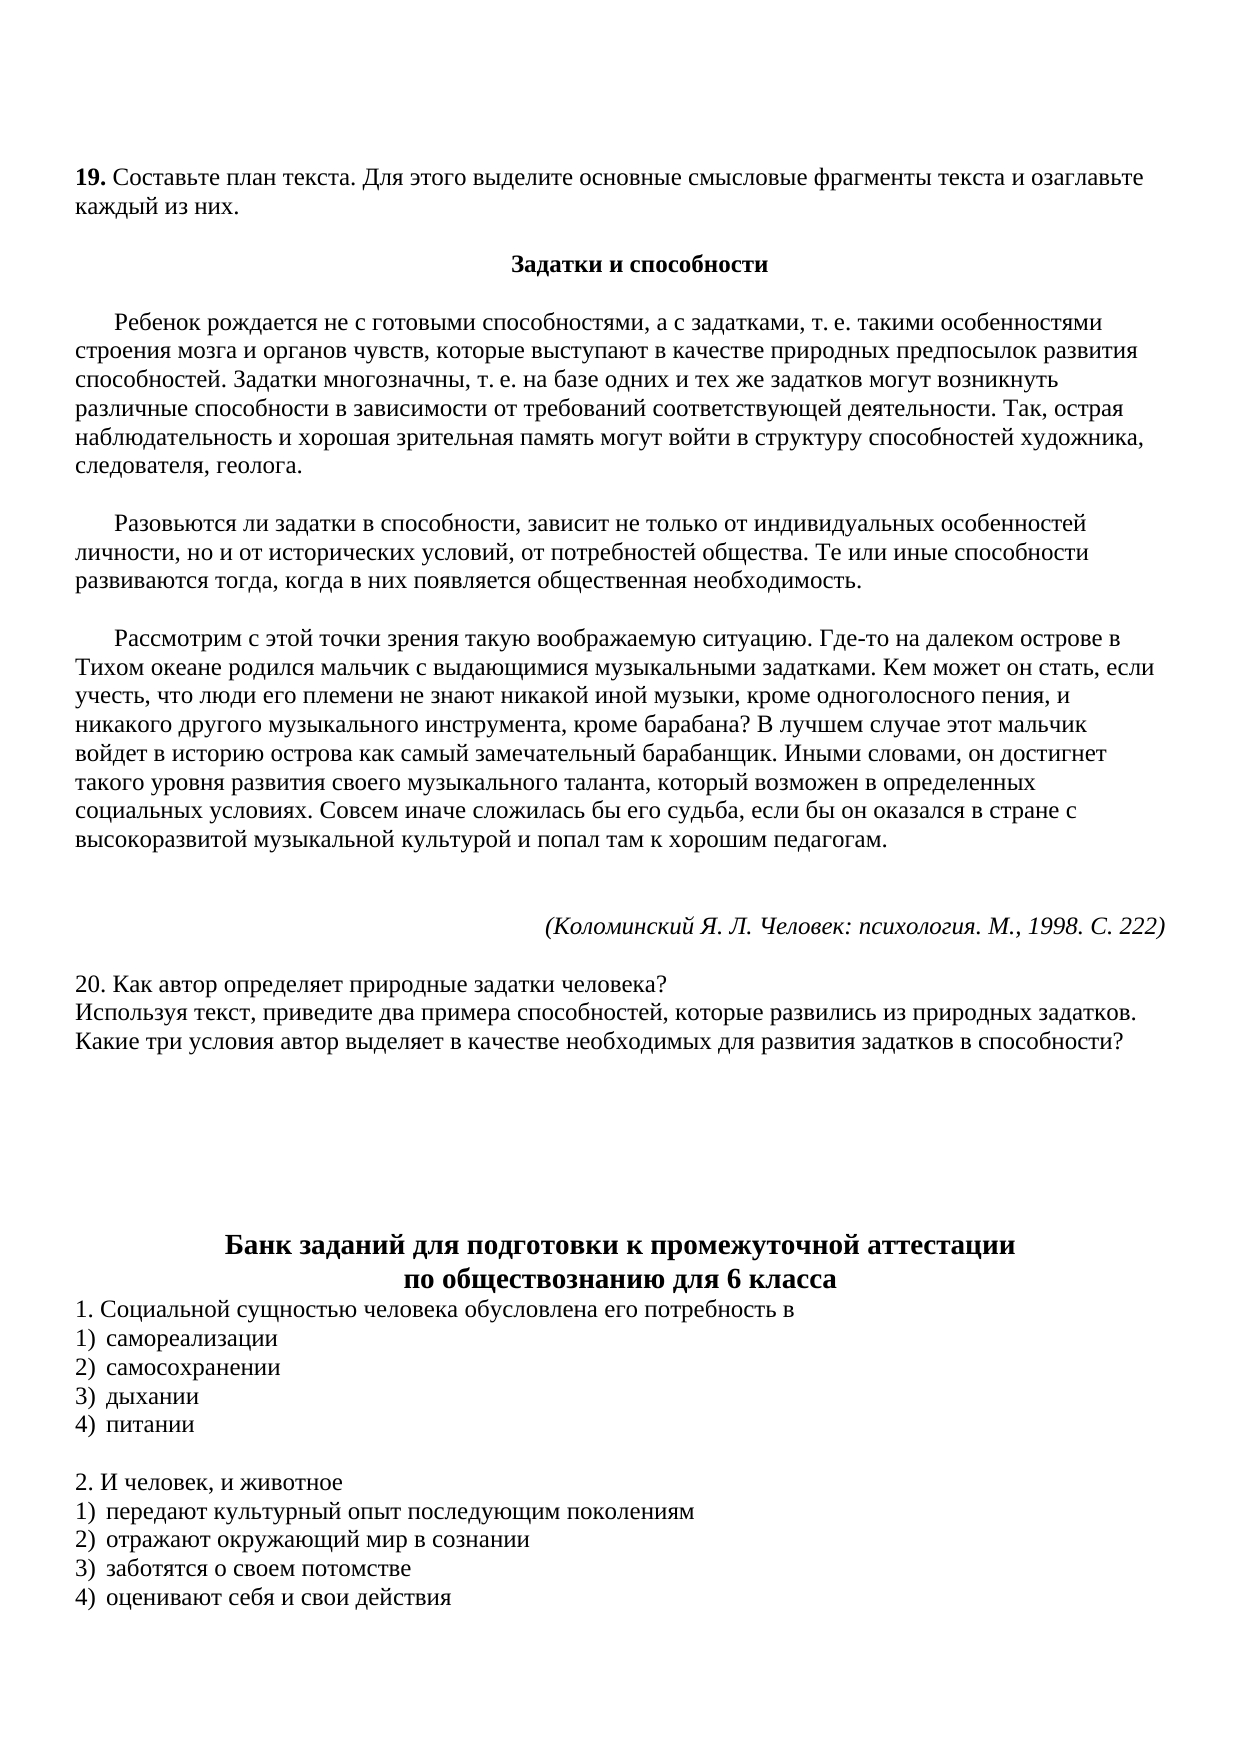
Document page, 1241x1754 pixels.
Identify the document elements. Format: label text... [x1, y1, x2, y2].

text 2. И человек, и животное [75, 1467, 1165, 1496]
text 20. Как автор определяет природные задатки человека? [75, 969, 1165, 997]
text 2) отражают окружающий мир в сознании [75, 1524, 1165, 1553]
text 4) оценивают себя и свои действия [75, 1582, 1165, 1611]
text Задатки и способности [75, 249, 1165, 277]
text Банк заданий для подготовки к промежуточной аттестации [75, 1227, 1165, 1261]
text по обществознанию для 6 класса [75, 1261, 1165, 1294]
text Разовьются ли задатки в способности, зависит не только от индивидуальных особенностей личности, но и от исторических условий, от потребностей общества. Те или иные способности развиваются тогда, когда в них появляется общественная необходимость. [75, 508, 1165, 594]
text 1) самореализации [75, 1323, 1165, 1352]
text 1) передают культурный опыт последующим поколениям [75, 1496, 1165, 1524]
text Ребенок рождается не с готовыми способностями, а с задатками, т. е. такими особенностями строения мозга и органов чувств, которые выступают в качестве природных предпосылок развития способностей. Задатки многозначны, т. е. на базе одних и тех же задатков могут возникнуть различные способности в зависимости от требований соответствующей деятельности. Так, острая наблюдательность и хорошая зрительная память могут войти в структуру способностей художника, следователя, геолога. [75, 307, 1165, 479]
text 4) питании [75, 1409, 1165, 1438]
text 3) дыхании [75, 1381, 1165, 1409]
text Используя текст, приведите два примера способностей, которые развились из природных задатков. Какие три условия автор выделяет в качестве необходимых для развития задатков в способности? [75, 997, 1165, 1055]
text Рассмотрим с этой точки зрения такую воображаемую ситуацию. Где-то на далеком острове в Тихом океане родился мальчик с выдающимися музыкальными задатками. Кем может он стать, если учесть, что люди его племени не знают никакой иной музыки, кроме одноголосного пения, и никакого другого музыкального инструмента, кроме барабана? В лучшем случае этот мальчик войдет в историю острова как самый замечательный барабанщик. Иными словами, он достигнет такого уровня развития своего музыкального таланта, который возможен в определенных социальных условиях. Совсем иначе сложилась бы его судьба, если бы он оказался в стране с высокоразвитой музыкальной культурой и попал там к хорошим педагогам. [75, 623, 1165, 853]
text 1. Социальной сущностью человека обусловлена его потребность в [75, 1294, 1165, 1323]
text 3) заботятся о своем потомстве [75, 1553, 1165, 1582]
text 2) самосохранении [75, 1352, 1165, 1381]
text 19. Составьте план текста. Для этого выделите основные смысловые фрагменты текста и озаглавьте каждый из них. [75, 162, 1165, 219]
text (Коломинский Я. Л. Человек: психология. М., 1998. С. 222) [75, 911, 1165, 939]
